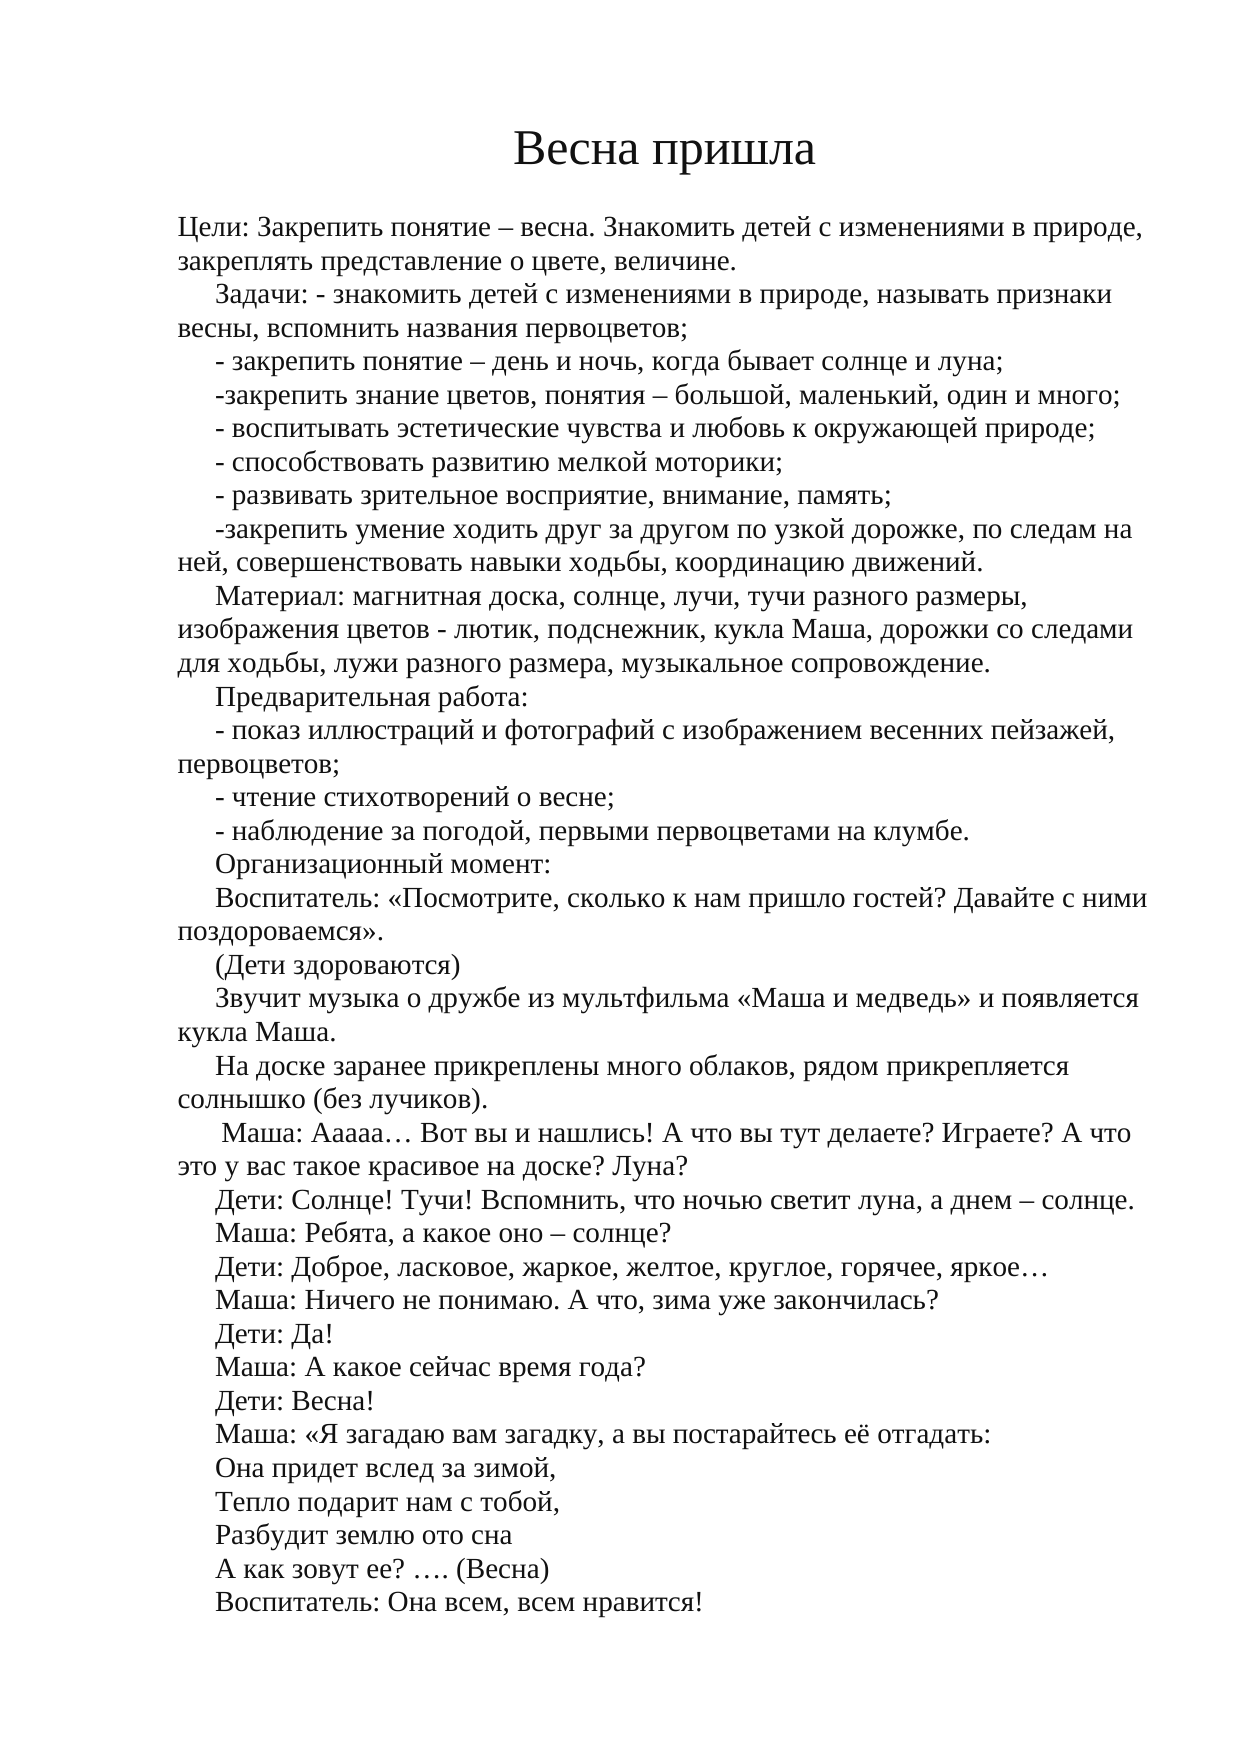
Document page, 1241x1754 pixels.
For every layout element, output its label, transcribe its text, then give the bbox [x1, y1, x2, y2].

text А как зовут ее? …. (Весна) [177, 1551, 1152, 1584]
text Цели: Закрепить понятие – весна. Знакомить детей с изменениями в природе, закреплять представление о цвете, величине. [177, 209, 1152, 276]
text (Дети здороваются) [177, 947, 1152, 981]
text Дети: Доброе, ласковое, жаркое, желтое, круглое, горячее, яркое… [177, 1249, 1152, 1282]
text - закрепить понятие – день и ночь, когда бывает солнце и луна; [177, 343, 1152, 377]
text Весна пришла [177, 118, 1152, 176]
text - воспитывать эстетические чувства и любовь к окружающей природе; [177, 410, 1152, 444]
text Задачи: - знакомить детей с изменениями в природе, называть признаки весны, вспомнить названия первоцветов; [177, 276, 1152, 343]
text Маша: Ребята, а какое оно – солнце? [177, 1215, 1152, 1249]
text -закрепить знание цветов, понятия – большой, маленький, один и много; [177, 377, 1152, 410]
text Дети: Весна! [177, 1383, 1152, 1417]
text Организационный момент: [177, 846, 1152, 880]
text Воспитатель: «Посмотрите, сколько к нам пришло гостей? Давайте с ними поздороваемся». [177, 880, 1152, 947]
text Тепло подарит нам с тобой, [177, 1484, 1152, 1517]
text Дети: Да! [177, 1316, 1152, 1349]
text Звучит музыка о дружбе из мультфильма «Маша и медведь» и появляется кукла Маша. [177, 981, 1152, 1048]
text Материал: магнитная доска, солнце, лучи, тучи разного размеры, изображения цветов - лютик, подснежник, кукла Маша, дорожки со следами для ходьбы, лужи разного размера, музыкальное сопровождение. [177, 578, 1152, 679]
text Воспитатель: Она всем, всем нравится! [177, 1584, 1152, 1618]
text Разбудит землю ото сна [177, 1517, 1152, 1551]
text Маша: А какое сейчас время года? [177, 1349, 1152, 1383]
text - наблюдение за погодой, первыми первоцветами на клумбе. [177, 813, 1152, 846]
text Маша: «Я загадаю вам загадку, а вы постарайтесь её отгадать: [177, 1417, 1152, 1450]
text На доске заранее прикреплены много облаков, рядом прикрепляется солнышко (без лучиков). [177, 1048, 1152, 1115]
text - показ иллюстраций и фотографий с изображением весенних пейзажей, первоцветов; [177, 712, 1152, 779]
text Дети: Солнце! Тучи! Вспомнить, что ночью светит луна, а днем – солнце. [177, 1182, 1152, 1215]
text Она придет вслед за зимой, [177, 1450, 1152, 1484]
text Маша: Ничего не понимаю. А что, зима уже закончилась? [177, 1282, 1152, 1316]
text Предварительная работа: [177, 679, 1152, 712]
text Маша: Ааааа… Вот вы и нашлись! А что вы тут делаете? Играете? А что это у вас такое красивое на доске? Луна? [177, 1115, 1152, 1182]
text -закрепить умение ходить друг за другом по узкой дорожке, по следам на ней, совершенствовать навыки ходьбы, координацию движений. [177, 511, 1152, 578]
text - чтение стихотворений о весне; [177, 779, 1152, 813]
text - способствовать развитию мелкой моторики; [177, 444, 1152, 477]
text - развивать зрительное восприятие, внимание, память; [177, 477, 1152, 511]
